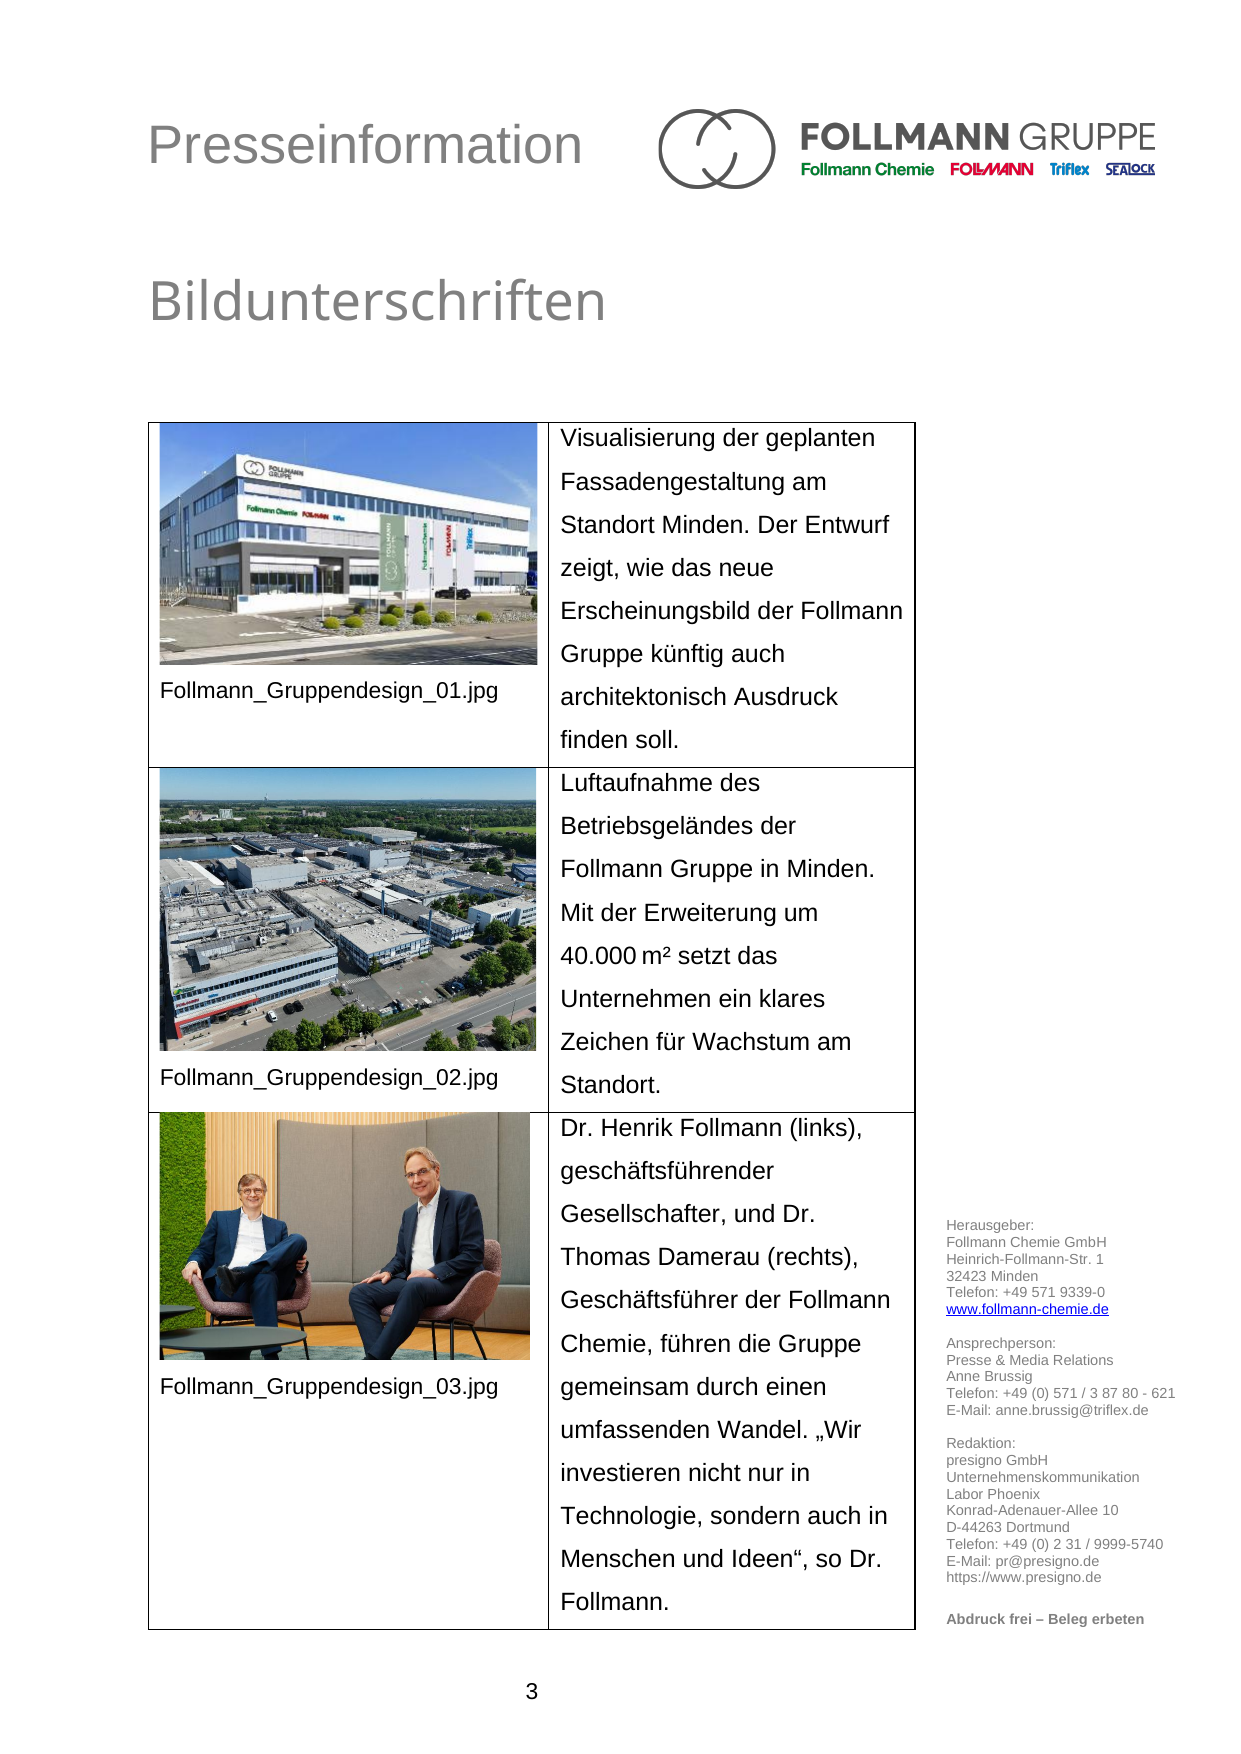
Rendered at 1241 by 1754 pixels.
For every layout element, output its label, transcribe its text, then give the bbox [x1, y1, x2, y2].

table_cell Dr. Henrik Follmann (links), geschäftsführender Gesellschafter, und Dr. Thomas Damerau (rechts), Geschäftsführer der Follmann Chemie, führen die Gruppe gemeinsam durch einen umfassenden Wandel. „Wir investieren nicht nur in Technologie, sondern auch in Menschen und Ideen“, so Dr. Follmann. [549, 1113, 914, 1629]
picture [159, 1112, 530, 1360]
picture [159, 423, 538, 665]
picture [159, 768, 537, 1051]
table_header Visualisierung der geplanten Fassadengestaltung am Standort Minden. Der Entwurf zeigt, wie das neue Erscheinungsbild der Follmann Gruppe künftig auch architektonisch Ausdruck finden soll. [549, 423, 914, 767]
table_cell Follmann_Gruppendesign_03.jpg [149, 1113, 548, 1629]
table_cell Luftaufnahme des Betriebsgeländes der Follmann Gruppe in Minden. Mit der Erweiterung um 40.000 m² setzt das Unternehmen ein klares Zeichen für Wachstum am Standort. [549, 768, 914, 1112]
table_header Follmann_Gruppendesign_01.jpg [149, 423, 548, 767]
subtitle Bildunterschriften [148, 262, 916, 336]
picture [658, 109, 1155, 189]
table_cell Follmann_Gruppendesign_02.jpg [149, 768, 548, 1112]
